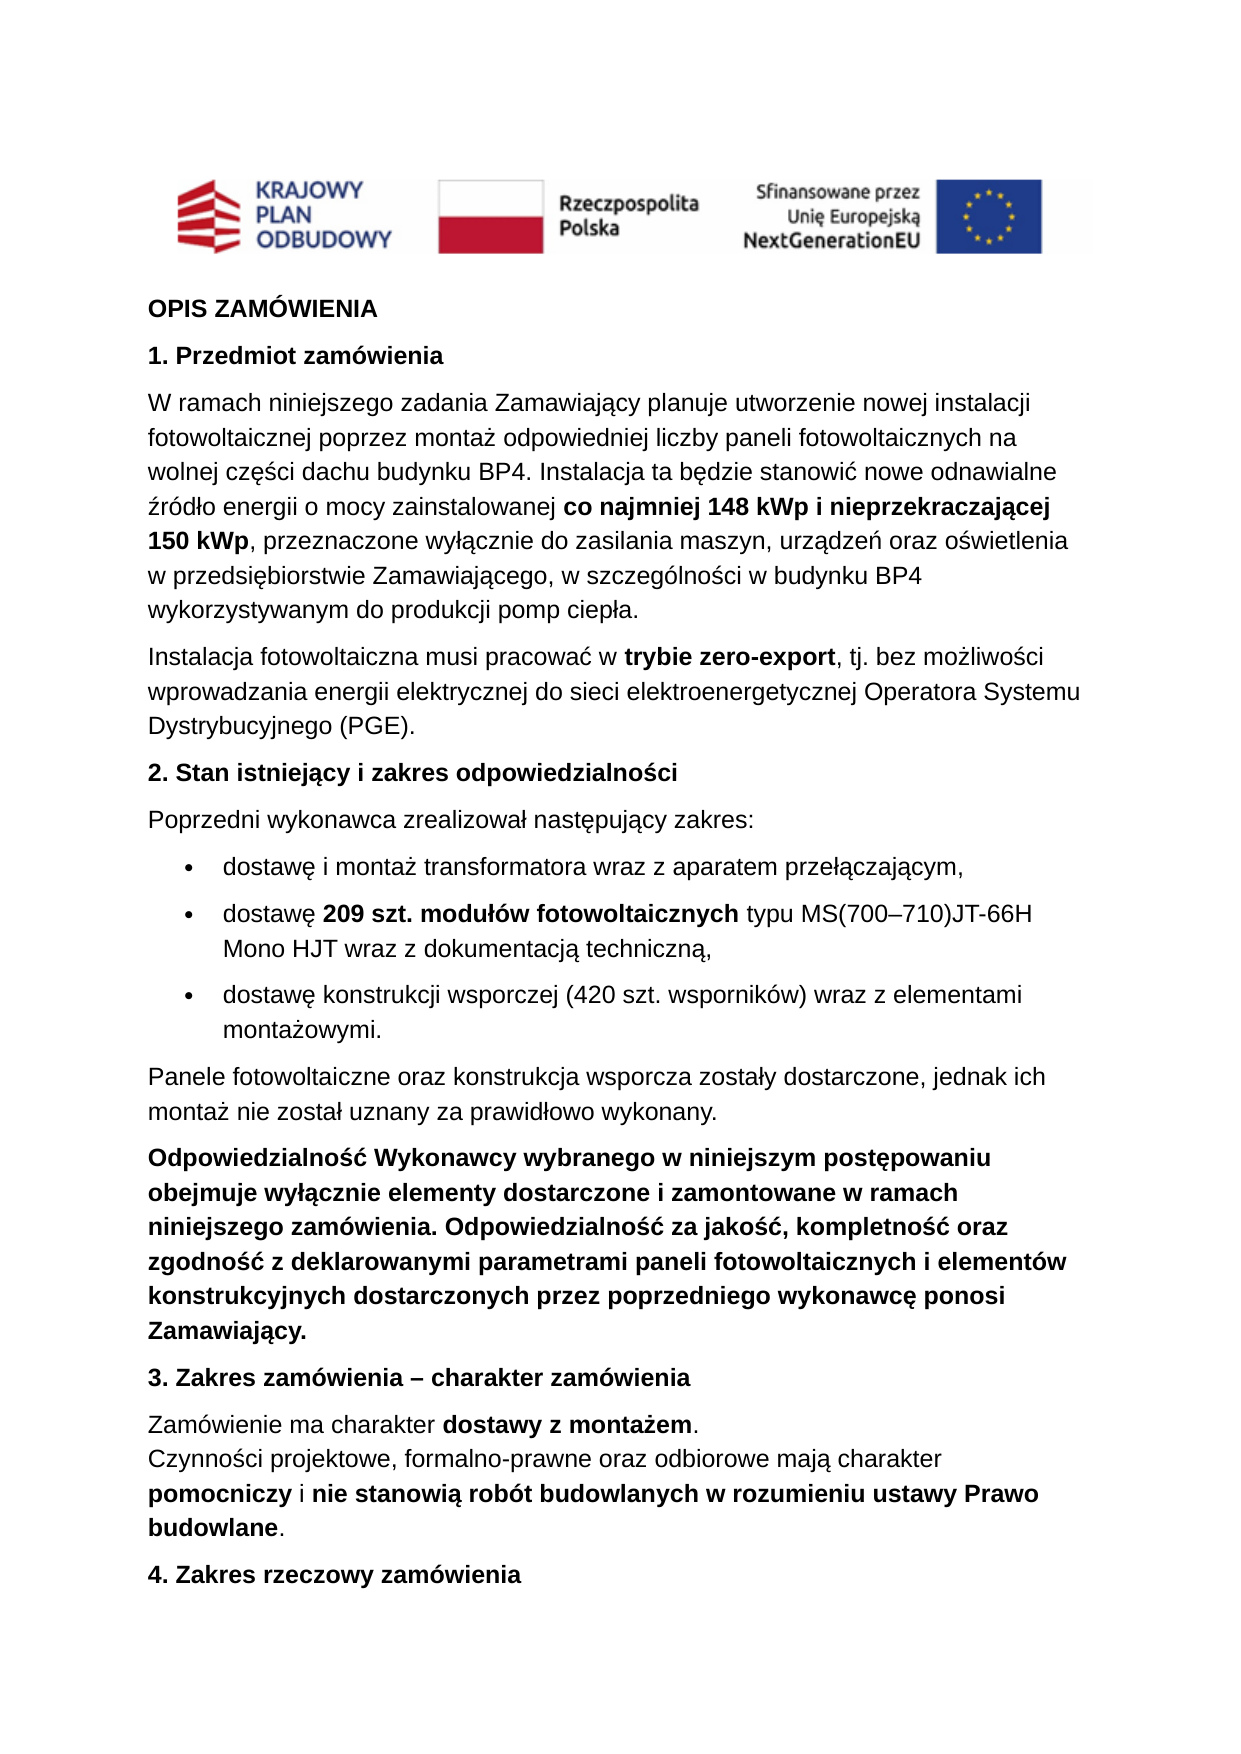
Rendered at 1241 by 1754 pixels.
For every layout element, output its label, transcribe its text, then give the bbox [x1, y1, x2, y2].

text W ramach niniejszego zadania Zamawiający planuje utworzenie nowej instalacji fotowoltaicznej poprzez montaż odpowiedniej liczby paneli fotowoltaicznych na wolnej części dachu budynku BP4. Instalacja ta będzie stanowić nowe odnawialne źródło energii o mocy zainstalowanej co najmniej 148 kWp i nieprzekraczającej 150 kWp, przeznaczone wyłącznie do zasilania maszyn, urządzeń oraz oświetlenia w przedsiębiorstwie Zamawiającego, w szczególności w budynku BP4 wykorzystywanym do produkcji pomp ciepła. [148, 388, 1093, 624]
text Instalacja fotowoltaiczna musi pracować w trybie zero-export, tj. bez możliwości wprowadzania energii elektrycznej do sieci elektroenergetycznej Operatora Systemu Dystrybucyjnego (PGE). [148, 642, 1093, 740]
text Zamówienie ma charakter dostawy z montażem. Czynności projektowe, formalno-prawne oraz odbiorowe mają charakter pomocniczy i nie stanowią robót budowlanych w rozumieniu ustawy Prawo budowlane. [148, 1410, 1093, 1542]
text OPIS ZAMÓWIENIA [148, 294, 1093, 323]
list dostawę i montaż transformatora wraz z aparatem przełączającym, [185, 852, 1093, 881]
text 1. Przedmiot zamówienia [148, 341, 1093, 370]
list dostawę 209 szt. modułów fotowoltaicznych typu MS(700–710)JT-66H Mono HJT wraz z dokumentacją techniczną, [185, 899, 1093, 962]
text Panele fotowoltaiczne oraz konstrukcja wsporcza zostały dostarczone, jednak ich montaż nie został uznany za prawidłowo wykonany. [148, 1062, 1093, 1125]
text 2. Stan istniejący i zakres odpowiedzialności [148, 758, 1093, 787]
text Odpowiedzialność Wykonawcy wybranego w niniejszym postępowaniu obejmuje wyłącznie elementy dostarczone i zamontowane w ramach niniejszego zamówienia. Odpowiedzialność za jakość, kompletność oraz zgodność z deklarowanymi parametrami paneli fotowoltaicznych i elementów konstrukcyjnych dostarczonych przez poprzedniego wykonawcę ponosi Zamawiający. [148, 1143, 1093, 1344]
text 3. Zakres zamówienia – charakter zamówienia [148, 1363, 1093, 1392]
text 4. Zakres rzeczowy zamówienia [148, 1560, 1093, 1589]
list dostawę konstrukcji wsporczej (420 szt. wsporników) wraz z elementami montażowymi. [185, 981, 1093, 1044]
picture [147, 147, 1093, 276]
text Poprzedni wykonawca zrealizował następujący zakres: [148, 805, 1093, 834]
